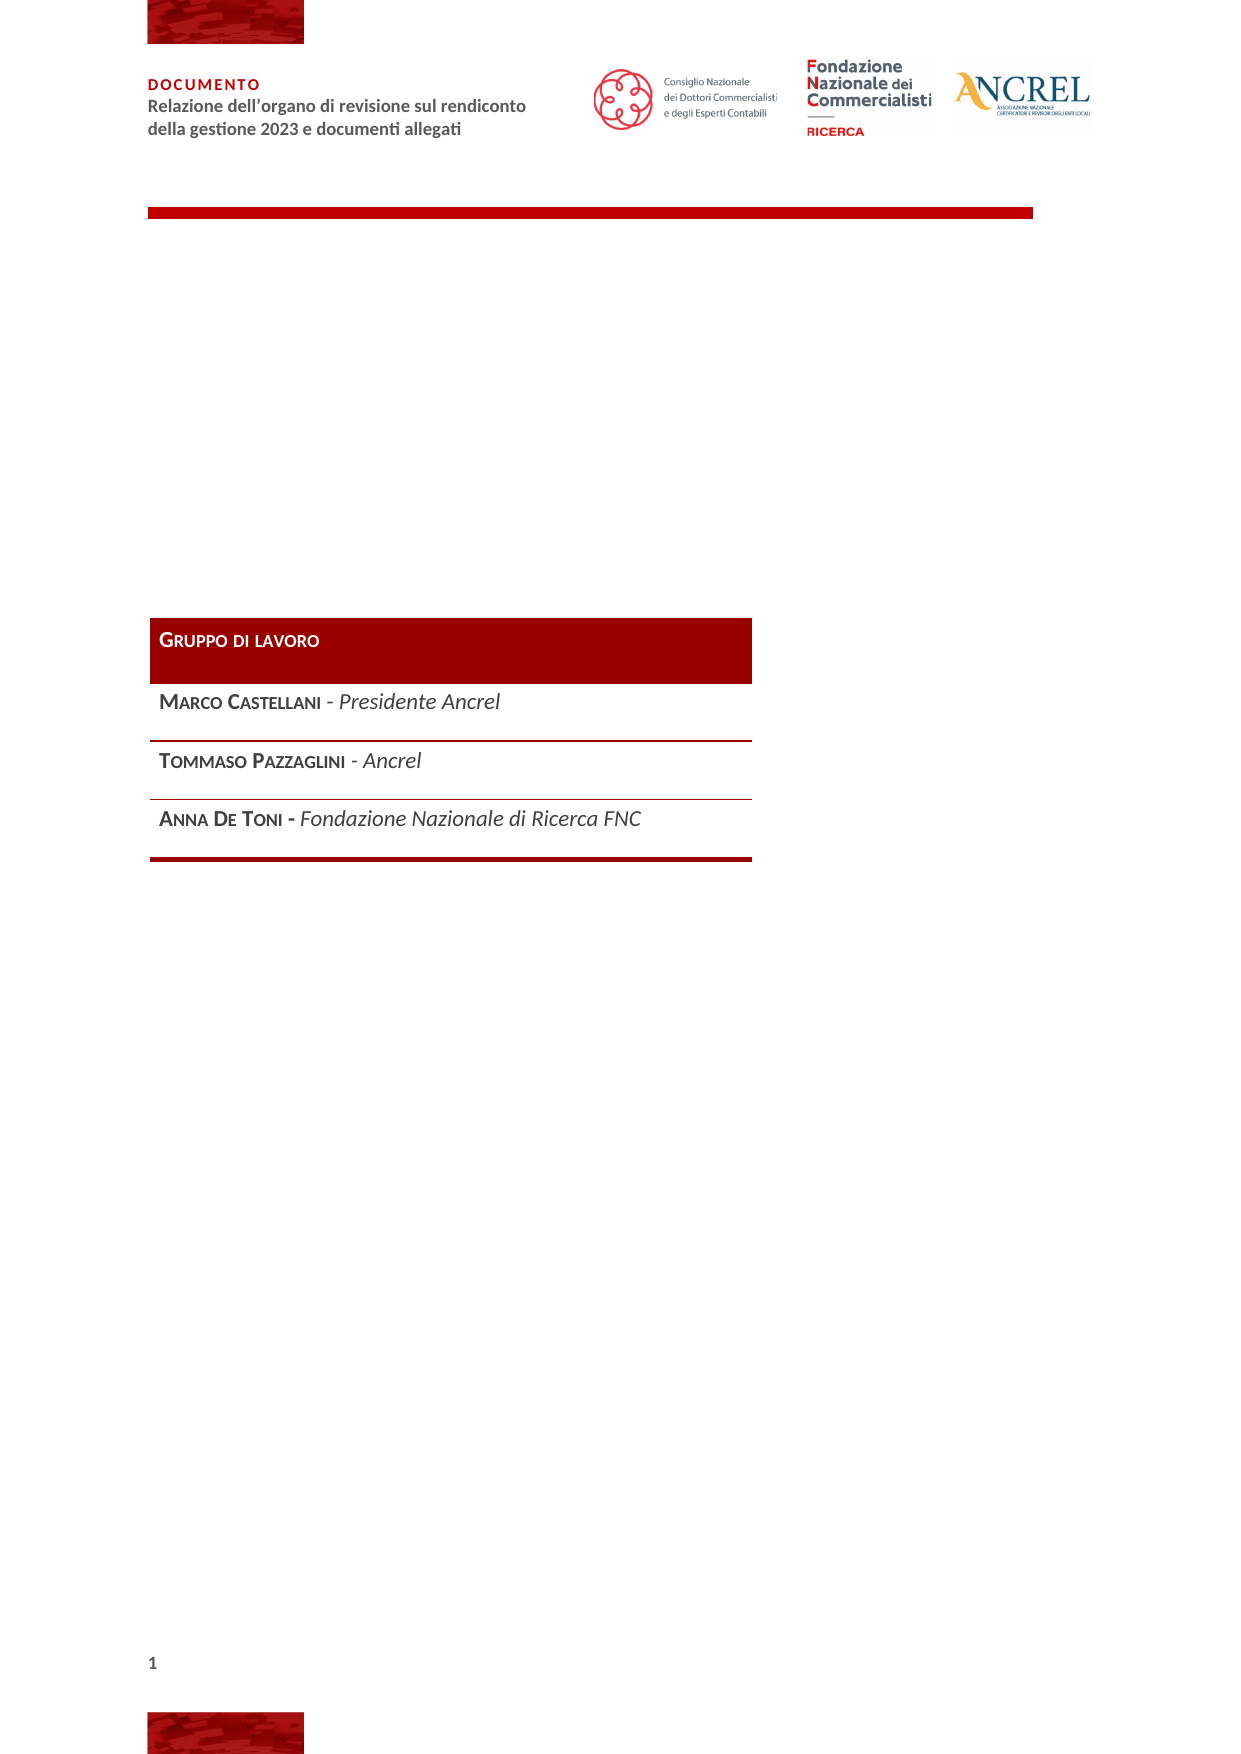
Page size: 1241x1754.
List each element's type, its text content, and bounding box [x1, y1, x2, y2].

picture [951, 62, 1094, 131]
picture [807, 59, 932, 136]
picture [593, 69, 777, 130]
picture [148, 1713, 304, 1754]
table_cell Anna De Toni - Fondazione Nazionale di Ricerca FNC [150, 800, 752, 857]
picture [148, 0, 304, 44]
table_cell Tommaso Pazzaglini - Ancrel [150, 742, 752, 798]
table_header Gruppo di lavoro [150, 618, 752, 682]
table_cell Marco Castellani - Presidente Ancrel [150, 684, 752, 740]
